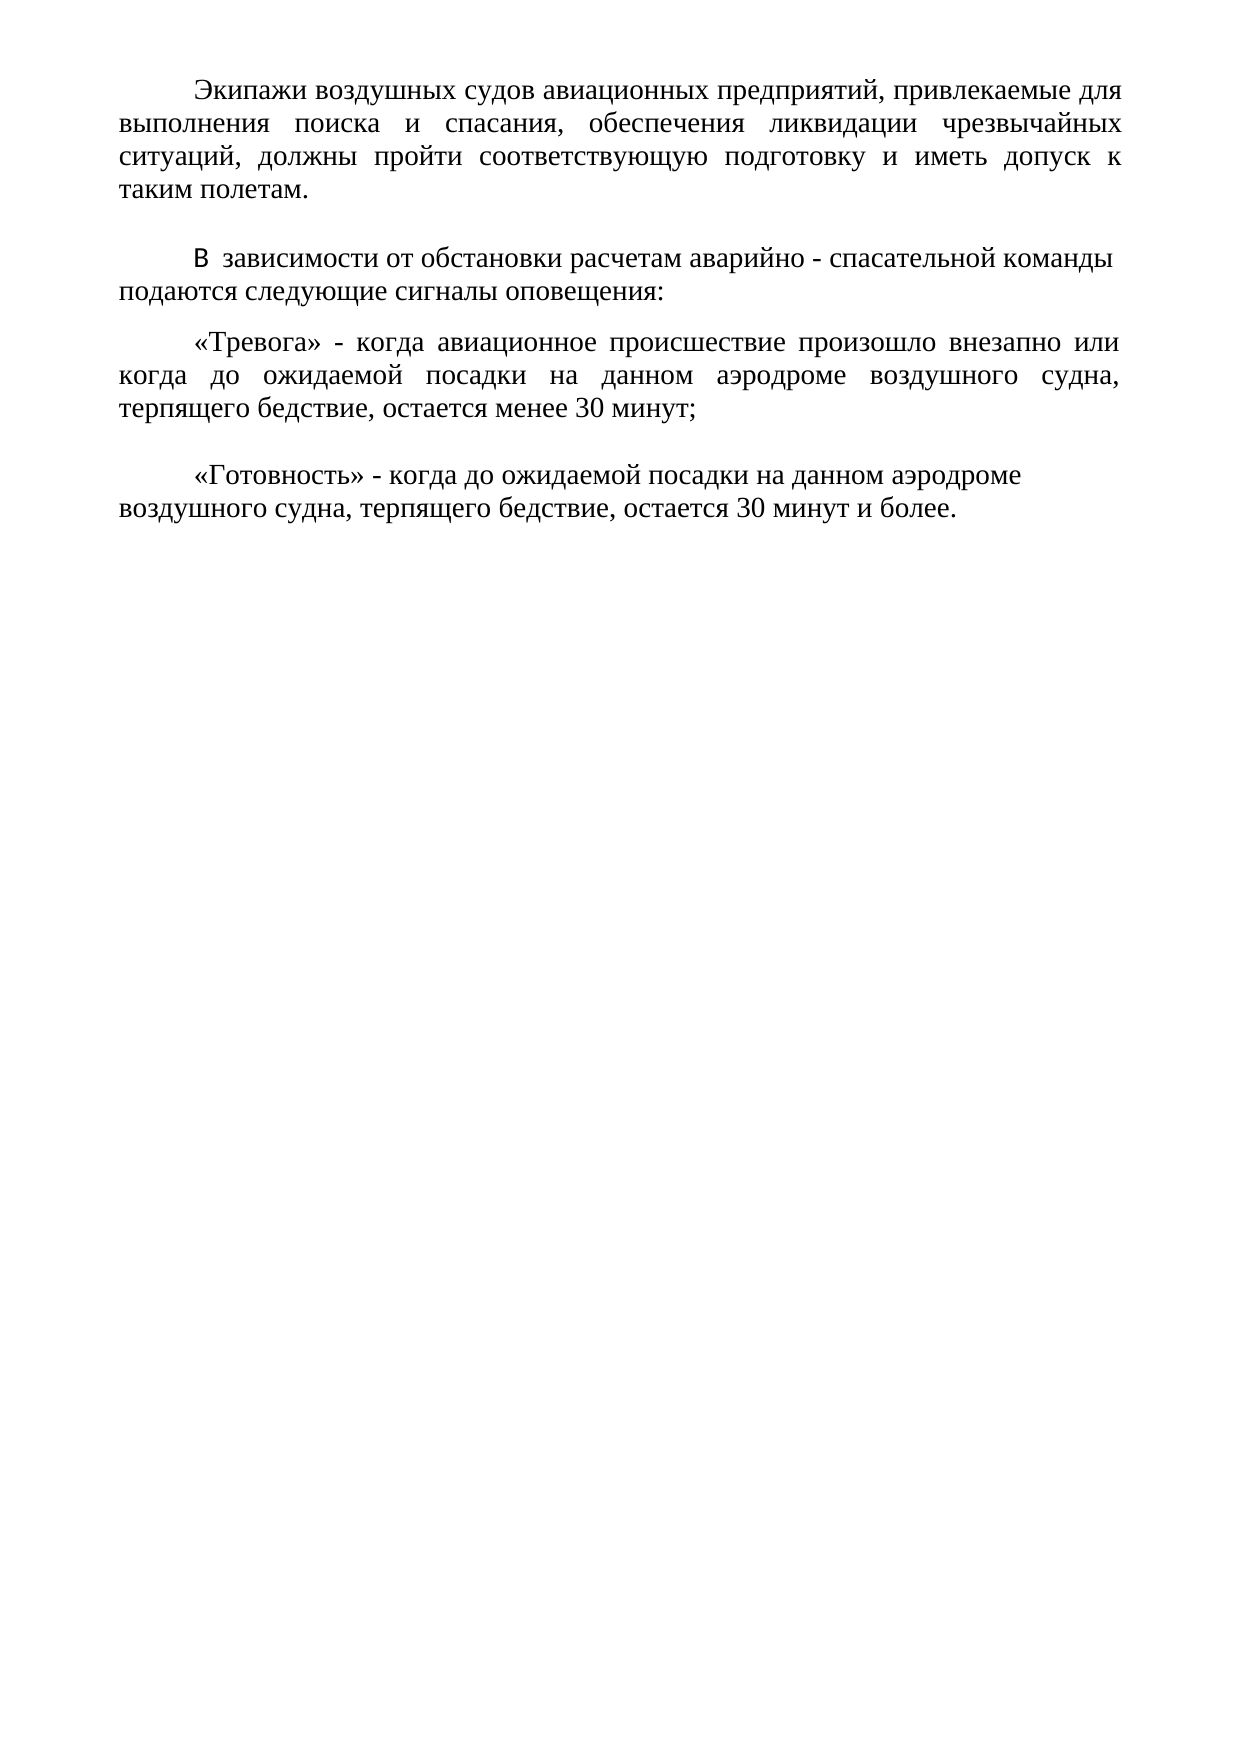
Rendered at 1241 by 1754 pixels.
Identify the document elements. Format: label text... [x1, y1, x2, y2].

text «Тревога» - когда авиационное происшествие произошло внезапно или когда до ожидаемой посадки на данном аэродроме воздушного судна, терпящего бедствие, остается менее 30 минут; [119, 325, 1121, 424]
text «Готовность» - когда до ожидаемой посадки на данном аэродроме воздушного судна, терпящего бедствие, остается 30 минут и более. [119, 458, 1121, 524]
text Экипажи воздушных судов авиационных предприятий, привлекаемые для выполнения поиска и спасания, обеспечения ликвидации чрезвычайных ситуаций, должны пройти соответствующую подготовку и иметь допуск к таким полетам. [119, 73, 1123, 204]
list зависимости от обстановки расчетам аварийно - спасательной команды подаются следующие сигналы оповещения: [119, 240, 1123, 307]
